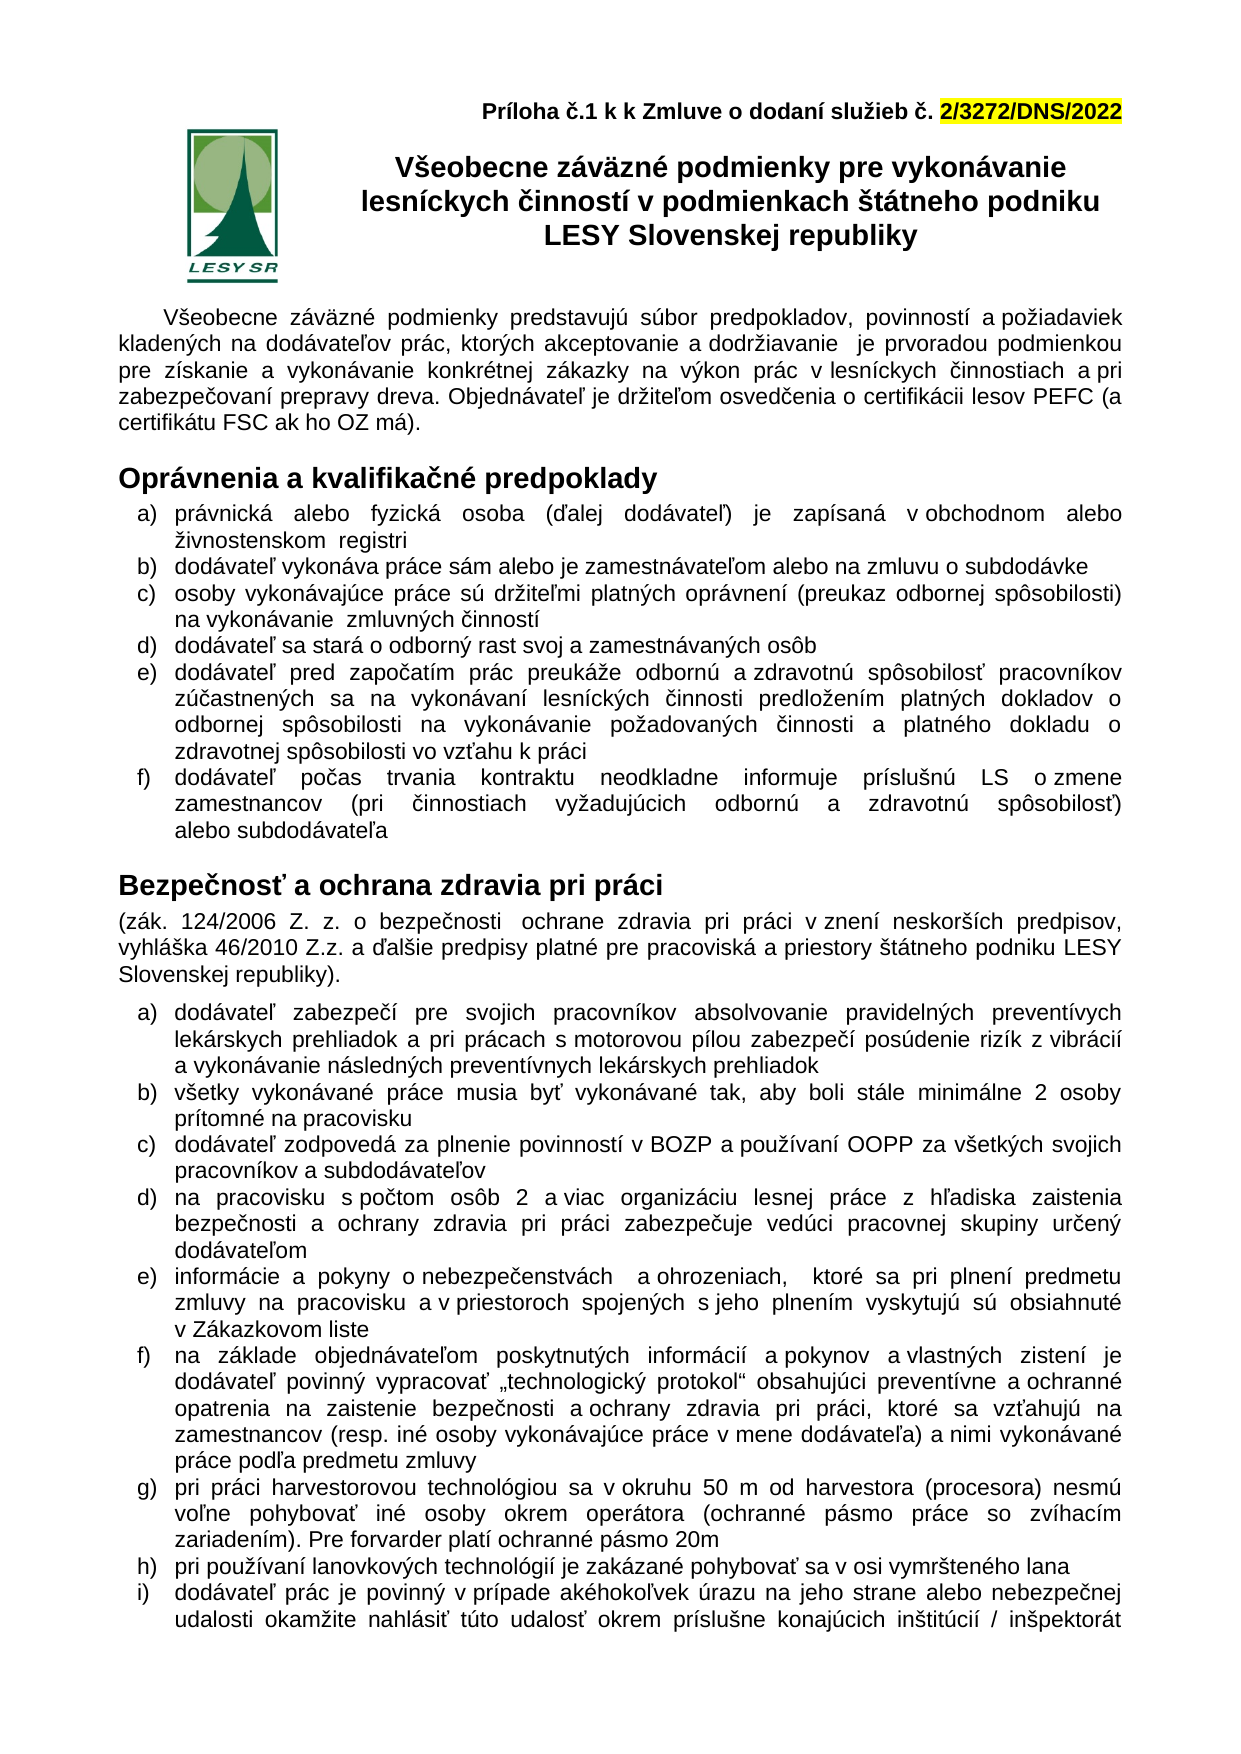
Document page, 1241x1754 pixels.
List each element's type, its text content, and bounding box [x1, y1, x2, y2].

picture [183, 125, 278, 285]
list dodávateľ počas trvania kontraktu neodkladne informuje príslušnú LS o zmene zamestnancov (pri činnostiach vyžadujúcich odbornú a zdravotnú spôsobilosť) alebo subdodávateľa [137, 764, 1122, 843]
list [137, 1579, 1122, 1632]
list dodávateľ pred započatím prác preukáže odbornú a zdravotnú spôsobilosť pracovníkov zúčastnených sa na vykonávaní lesníckých činnosti predložením platných dokladov o odbornej spôsobilosti na vykonávanie požadovaných činnosti a platného dokladu o zdravotnej spôsobilosti vo vzťahu k práci [137, 658, 1122, 764]
list právnická alebo fyzická osoba (ďalej dodávateľ) je zapísaná v obchodnom alebo živnostenskom registri [137, 500, 1122, 553]
subtitle Bezpečnosť a ochrana zdravia pri práci [118, 868, 1122, 902]
list osoby vykonávajúce práce sú držiteľmi platných oprávnení (preukaz odbornej spôsobilosti) na vykonávanie zmluvných činností [137, 579, 1122, 632]
list informácie a pokyny o nebezpečenstvách a ohrozeniach, ktoré sa pri plnení predmetu zmluvy na pracovisku a v priestoroch spojených s jeho plnením vyskytujú sú obsiahnuté v Zákazkovom liste [137, 1263, 1122, 1342]
text Všeobecne záväzné podmienky pre vykonávanie lesníckych činností v podmienkach štátneho podniku LESY Slovenskej republiky [340, 151, 1122, 251]
list všetky vykonávané práce musia byť vykonávané tak, aby boli stále minimálne 2 osoby prítomné na pracovisku [137, 1078, 1122, 1131]
list dodávateľ sa stará o odborný rast svoj a zamestnávaných osôb [137, 632, 1122, 658]
list na základe objednávateľom poskytnutých informácií a pokynov a vlastných zistení je dodávateľ povinný vypracovať „technologický protokol“ obsahujúci preventívne a ochranné opatrenia na zaistenie bezpečnosti a ochrany zdravia pri práci, ktoré sa vzťahujú na zamestnancov (resp. iné osoby vykonávajúce práce v mene dodávateľa) a nimi vykonávané práce podľa predmetu zmluvy [137, 1342, 1122, 1474]
list dodávateľ vykonáva práce sám alebo je zamestnávateľom alebo na zmluvu o subdodávke [137, 553, 1122, 579]
list dodávateľ zodpovedá za plnenie povinností v BOZP a používaní OOPP za všetkých svojich pracovníkov a subdodávateľov [137, 1131, 1122, 1184]
list pri používaní lanovkových technológií je zakázané pohybovať sa v osi vymršteného lana [137, 1553, 1122, 1579]
list na pracovisku s počtom osôb 2 a viac organizáciu lesnej práce z hľadiska zaistenia bezpečnosti a ochrany zdravia pri práci zabezpečuje vedúci pracovnej skupiny určený dodávateľom [137, 1184, 1122, 1263]
text (zák. 124/2006 Z. z. o bezpečnosti ochrane zdravia pri práci v znení neskorších predpisov, vyhláška 46/2010 Z.z. a ďalšie predpisy platné pre pracoviská a priestory štátneho podniku LESY Slovenskej republiky). [118, 908, 1122, 987]
subtitle Oprávnenia a kvalifikačné predpoklady [118, 461, 1122, 494]
text Príloha č.1 k k Zmluve o dodaní služieb č. 2/3272/DNS/2022 [118, 98, 940, 124]
text Všeobecne záväzné podmienky predstavujú súbor predpokladov, povinností a požiadaviek kladených na dodávateľov prác, ktorých akceptovanie a dodržiavanie je prvoradou podmienkou pre získanie a vykonávanie konkrétnej zákazky na výkon prác v lesníckych činnostiach a pri zabezpečovaní prepravy dreva. Objednávateľ je držiteľom osvedčenia o certifikácii lesov PEFC (a certifikátu FSC ak ho OZ má). [118, 304, 1122, 436]
list pri práci harvestorovou technológiou sa v okruhu 50 m od harvestora (procesora) nesmú voľne pohybovať iné osoby okrem operátora (ochranné pásmo práce so zvíhacím zariadením). Pre forvarder platí ochranné pásmo 20m [137, 1474, 1122, 1553]
list dodávateľ zabezpečí pre svojich pracovníkov absolvovanie pravidelných preventívych lekárskych prehliadok a pri prácach s motorovou pílou zabezpečí posúdenie rizík z vibrácií a vykonávanie následných preventívnych lekárskych prehliadok [137, 999, 1122, 1078]
